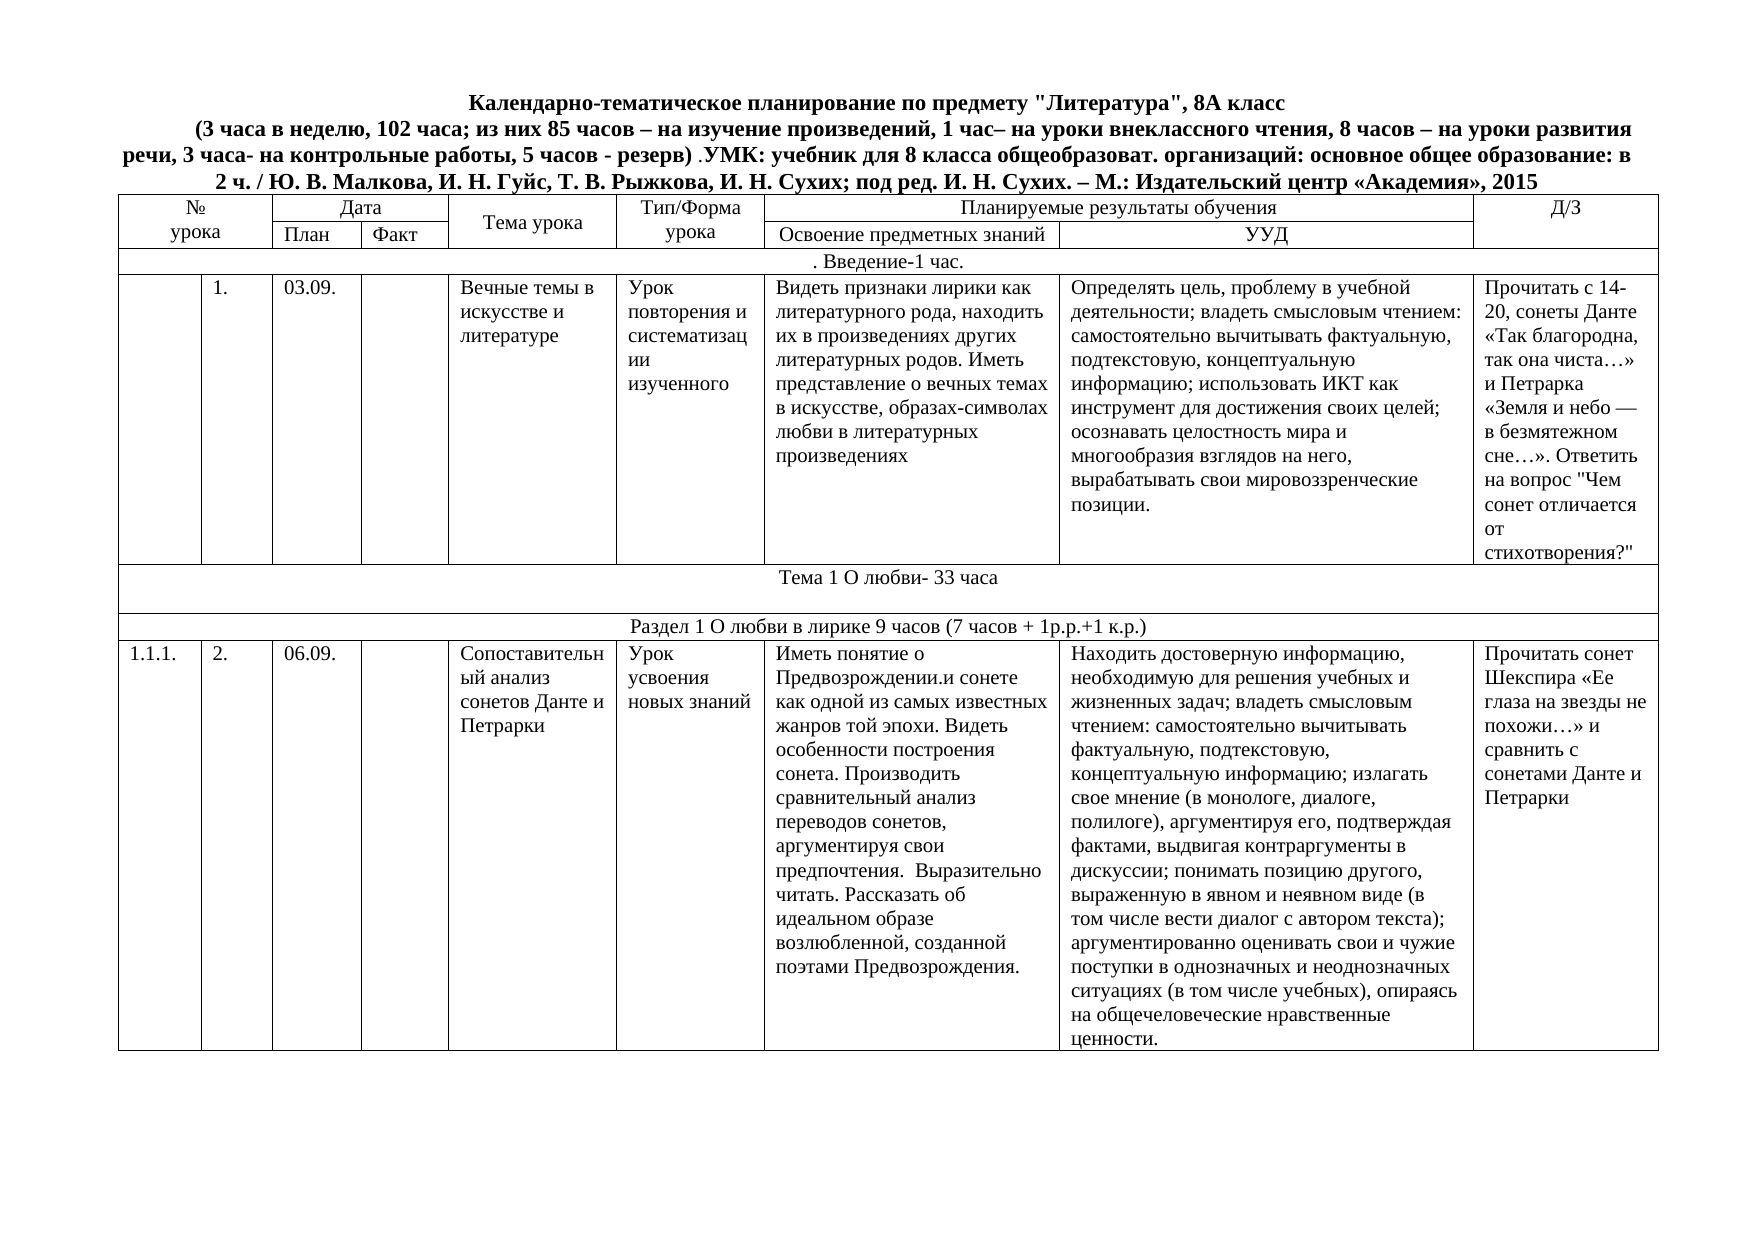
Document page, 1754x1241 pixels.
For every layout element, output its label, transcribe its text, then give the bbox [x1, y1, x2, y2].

table_cell 03.09. [273, 275, 361, 564]
table_cell Тема 1 О любви- 33 часа [119, 565, 1658, 613]
table_cell Факт [362, 222, 448, 248]
table_cell 06.09. [273, 641, 361, 1050]
table_header Планируемые результаты обучения [765, 195, 1473, 221]
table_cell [765, 641, 1059, 1050]
table_cell Определять цель, проблему в учебной деятельности; владеть смысловым чтением: самостоятельно вычитывать фактуальную, подтекстовую, концептуальную информацию; использовать ИКТ как инструмент для достижения своих целей; осознавать целостность мира и многообразия взглядов на него, вырабатывать свои мировоззренческие позиции. [1060, 275, 1473, 564]
table_cell Прочитать с 14-20, сонеты Данте «Так благородна, так она чиста…» и Петрарка «Земля и небо — в безмятежном сне…». Ответить на вопрос "Чем сонет отличается от стихотворения?" [1474, 275, 1658, 564]
table_cell УУД [1060, 222, 1473, 248]
table_header Дата [273, 195, 448, 221]
table_cell План [273, 222, 361, 248]
table_cell [362, 275, 448, 564]
table_cell Урок повторения и систематизации изученного [617, 275, 764, 564]
text Календарно-тематическое планирование по предмету "Литература", 8А класс [118, 89, 1636, 115]
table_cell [617, 641, 764, 1050]
text (3 часа в неделю, 102 часа; из них 85 часов – на изучение произведений, 1 час– на уроки внеклассного чтения, 8 часов – на уроки развития речи, 3 часа- на контрольные работы, 5 часов - резерв) .УМК: учебник для 8 класса общеобразоват. организаций: основное общее образование: в 2 ч. / Ю. В. Малкова, И. Н. Гуйс, Т. В. Рыжкова, И. Н. Сухих; под ред. И. Н. Сухих. – М.: Издательский центр «Академия», 2015 [118, 115, 1636, 194]
table_cell [119, 275, 201, 564]
table_header № урока [119, 195, 272, 248]
table_cell Видеть признаки лирики как литературного рода, находить их в произведениях других литературных родов. Иметь представление о вечных темах в искусстве, образах-символах любви в литературных произведениях [765, 275, 1059, 564]
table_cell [449, 641, 616, 1050]
table_cell 1.1.1. [119, 641, 201, 1050]
table_header Тема урока [449, 195, 616, 248]
table_header Д/З [1474, 195, 1658, 248]
table_cell Раздел 1 О любви в лирике 9 часов (7 часов + 1р.р.+1 к.р.) [119, 614, 1658, 640]
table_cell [1474, 641, 1658, 1050]
table_cell . Введение-1 час. [119, 249, 1658, 274]
table_header Тип/Форма урока [617, 195, 764, 248]
table_cell [362, 641, 448, 1050]
table_cell 1. [202, 275, 272, 564]
table_cell Вечные темы в искусстве и литературе [449, 275, 616, 564]
table_cell Освоение предметных знаний [765, 222, 1059, 248]
table_cell 2. [202, 641, 272, 1050]
